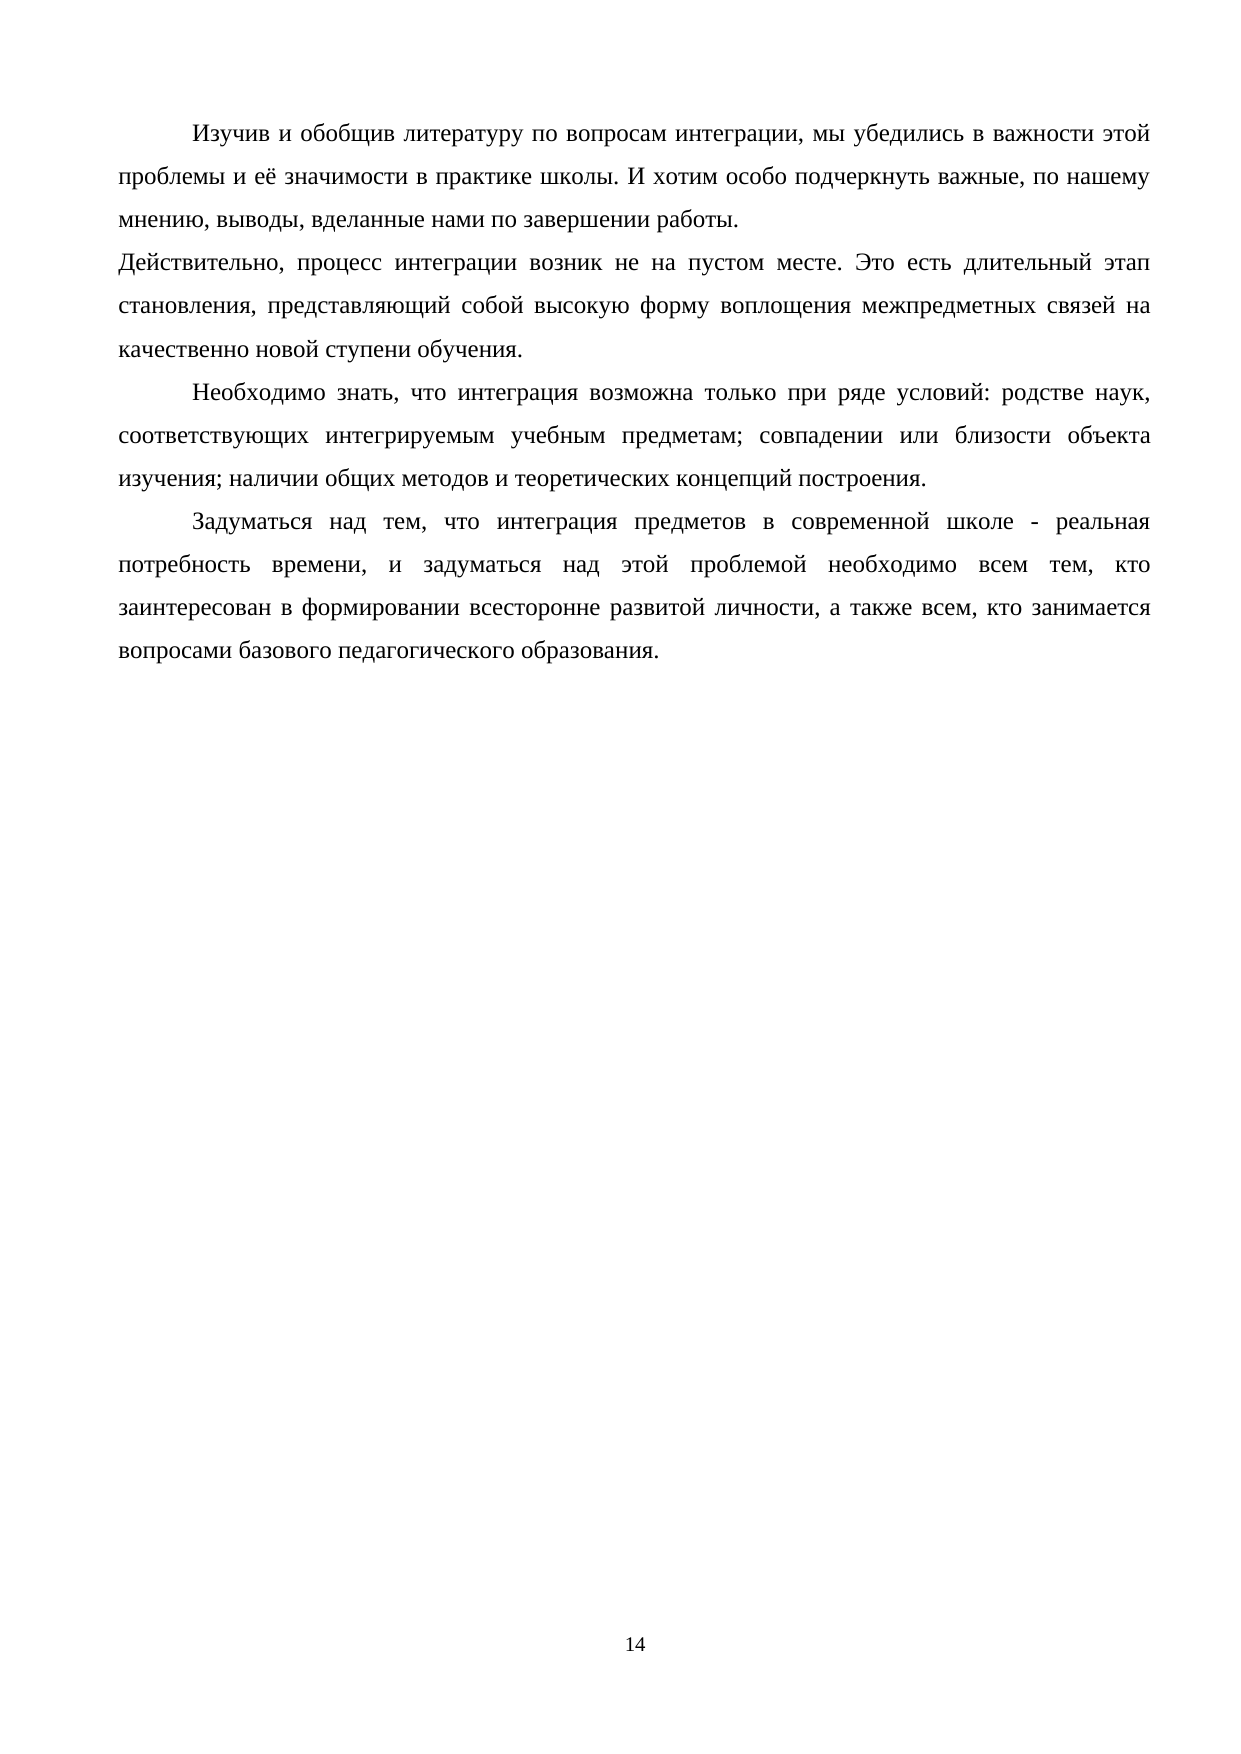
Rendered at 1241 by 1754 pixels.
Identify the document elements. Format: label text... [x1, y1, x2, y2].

text Необходимо знать, что интеграция возможна только при ряде условий: родстве наук, соответствующих интегрируемым учебным предметам; совпадении или близости объекта изучения; наличии общих методов и теоретических концепций построения. [118, 377, 1152, 492]
text Задуматься над тем, что интеграция предметов в современной школе - реальная потребность времени, и задуматься над этой проблемой необходимо всем тем, кто заинтересован в формировании всесторонне развитой личности, а также всем, кто занимается вопросами базового педагогического образования. [118, 506, 1152, 664]
text Изучив и обобщив литературу по вопросам интеграции, мы убедились в важности этой проблемы и её значимости в практике школы. И хотим особо подчеркнуть важные, по нашему мнению, выводы, вделанные нами по завершении работы. [118, 118, 1152, 233]
text Действительно, процесс интеграции возник не на пустом месте. Это есть длительный этап становления, представляющий собой высокую форму воплощения межпредметных связей на качественно новой ступени обучения. [118, 247, 1152, 362]
